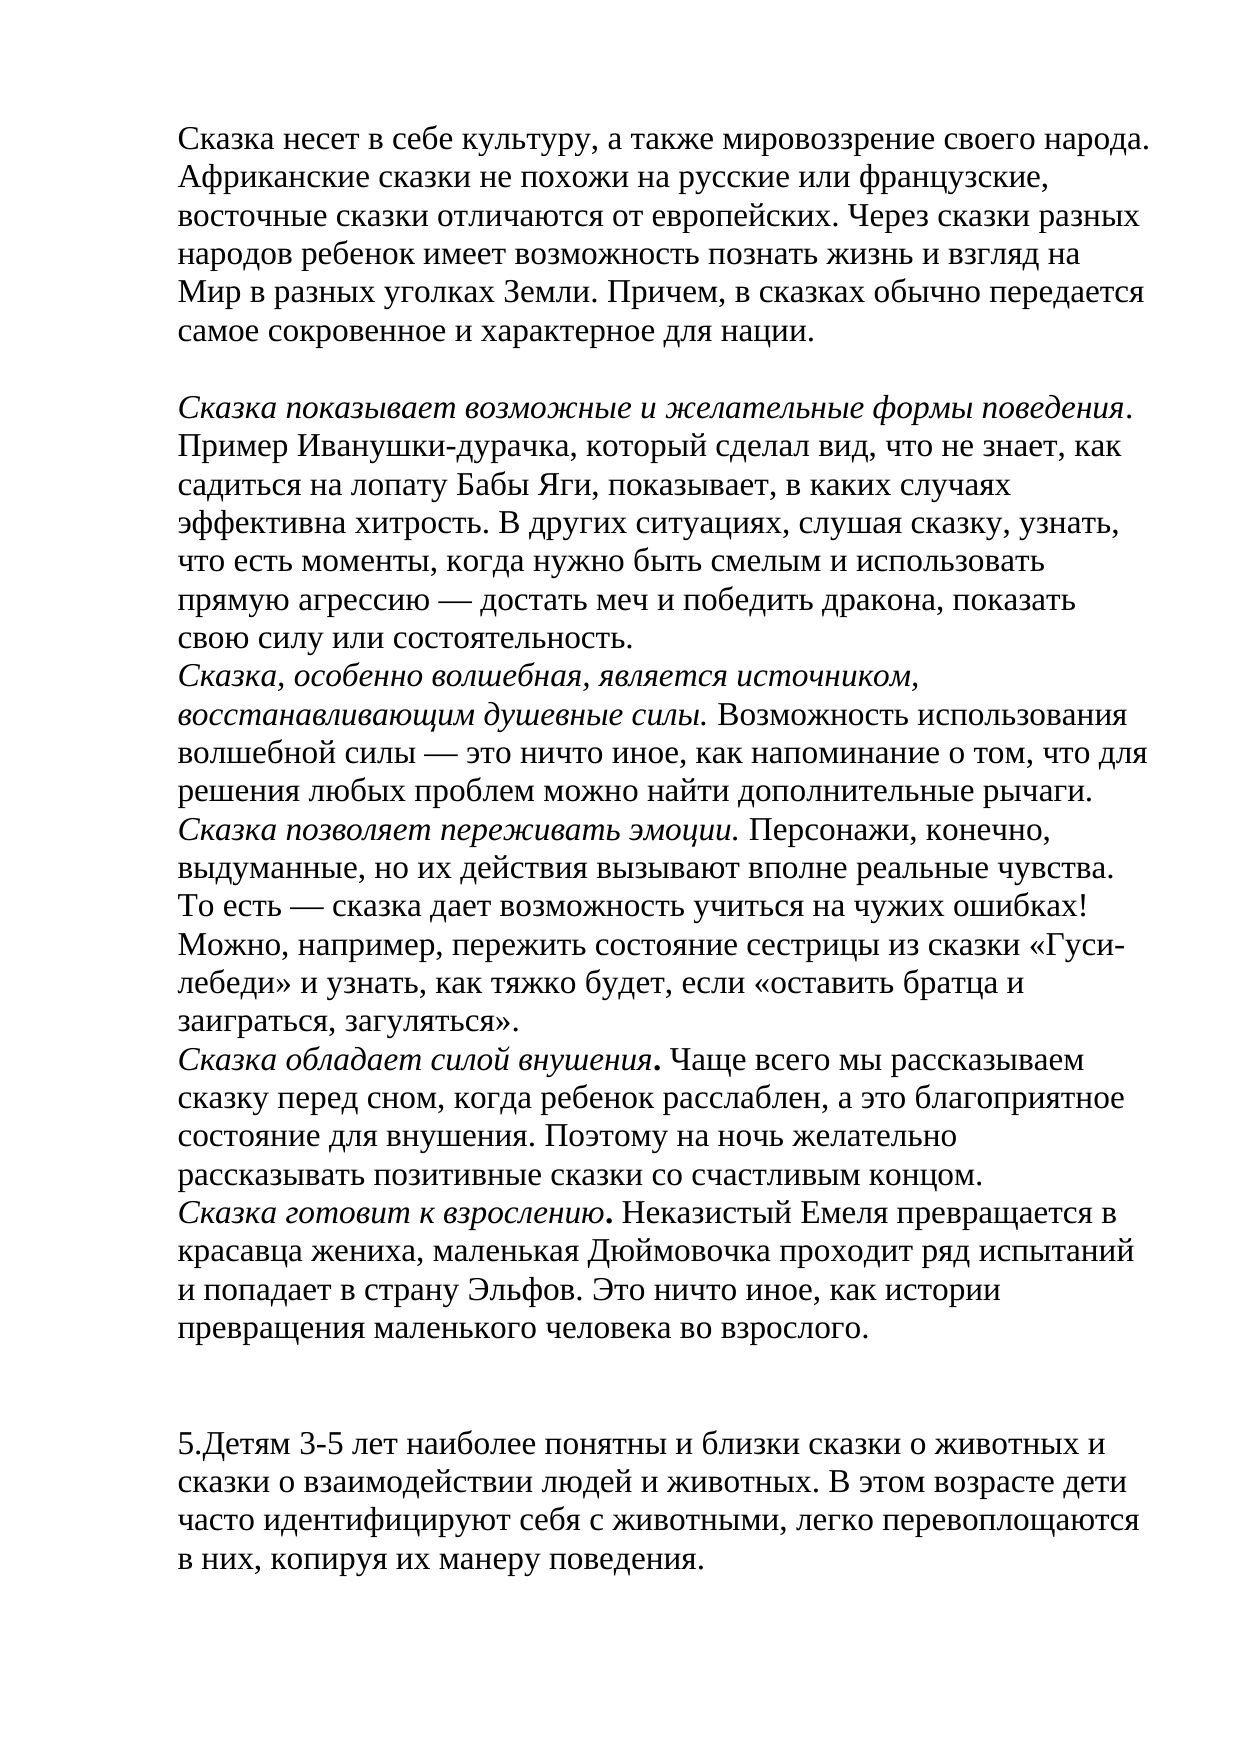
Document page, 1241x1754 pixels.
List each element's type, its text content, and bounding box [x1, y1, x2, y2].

text 5.Детям 3-5 лет наиболее понятны и близки сказки о животных и сказки о взаимодействии людей и животных. В этом возрасте дети часто идентифицируют себя с животными, легко перевоплощаются в них, копируя их манеру поведения. [177, 1423, 1152, 1576]
text Сказка готовит к взрослению. Неказистый Емеля превращается в красавца жениха, маленькая Дюймовочка проходит ряд испытаний и попадает в страну Эльфов. Это ничто иное, как истории превращения маленького человека во взрослого. [177, 1192, 1152, 1346]
text Сказка позволяет переживать эмоции. Персонажи, конечно, выдуманные, но их действия вызывают вполне реальные чувства. То есть — сказка дает возможность учиться на чужих ошибках! Можно, например, пережить состояние сестрицы из сказки «Гуси-лебеди» и узнать, как тяжко будет, если «оставить братца и заиграться, загуляться». [177, 809, 1152, 1039]
text Сказка несет в себе культуру, а также мировоззрение своего народа. Африканские сказки не похожи на русские или французские, восточные сказки отличаются от европейских. Через сказки разных народов ребенок имеет возможность познать жизнь и взгляд на Мир в разных уголках Земли. Причем, в сказках обычно передается самое сокровенное и характерное для нации. [824, 118, 1152, 348]
text Сказка показывает возможные и желательные формы поведения. Пример Иванушки-дурачка, который сделал вид, что не знает, как садиться на лопату Бабы Яги, показывает, в каких случаях эффективна хитрость. В других ситуациях, слушая сказку, узнать, что есть моменты, когда нужно быть смелым и использовать прямую агрессию — достать меч и победить дракона, показать свою силу или состоятельность. Сказка, особенно волшебная, является источником, восстанавливающим душевные силы. Возможность использования волшебной силы — это ничто иное, как напоминание о том, что для решения любых проблем можно найти дополнительные рычаги. [177, 387, 1152, 809]
text Сказка обладает силой внушения. Чаще всего мы рассказываем сказку перед сном, когда ребенок расслаблен, а это благоприятное состояние для внушения. Поэтому на ночь желательно рассказывать позитивные сказки со счастливым концом. [177, 1039, 1152, 1192]
